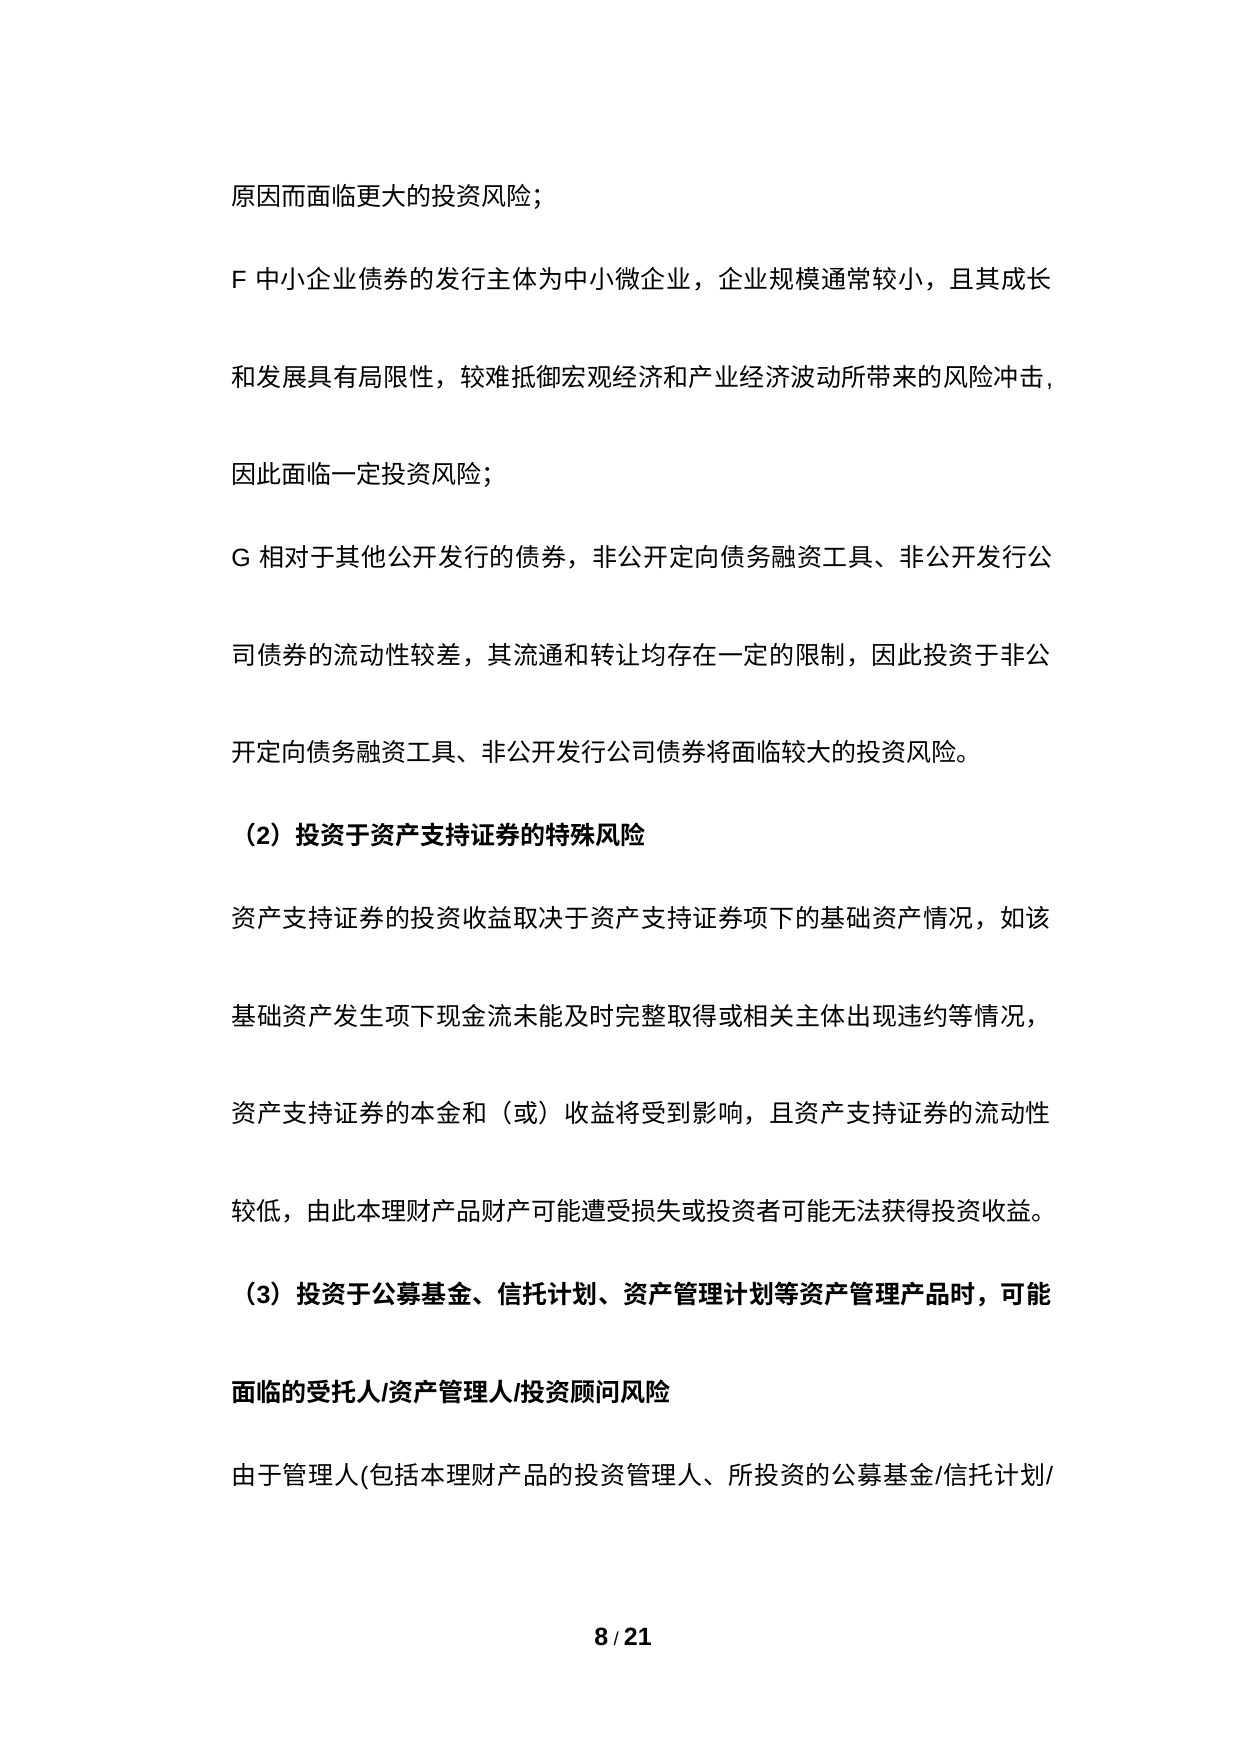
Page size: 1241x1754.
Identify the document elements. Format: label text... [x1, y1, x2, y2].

list 资产支持证券的投资收益取决于资产支持证券项下的基础资产情况，如该基础资产发生项下现金流未能及时完整取得或相关主体出现违约等情况，资产支持证券的本金和（或）收益将受到影响，且资产支持证券的流动性较低，由此本理财产品财产可能遭受损失或投资者可能无法获得投资收益。 [231, 884, 1053, 1242]
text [231, 1441, 1053, 1506]
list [231, 162, 1053, 227]
list G 相对于其他公开发行的债券，非公开定向债务融资工具、非公开发行公司债券的流动性较差，其流通和转让均存在一定的限制，因此投资于非公开定向债务融资工具、非公开发行公司债券将面临较大的投资风险。 [231, 523, 1053, 783]
list F 中小企业债券的发行主体为中小微企业，企业规模通常较小，且其成长和发展具有局限性，较难抵御宏观经济和产业经济波动所带来的风险冲击, 因此面临一定投资风险； [231, 245, 1053, 505]
list （2）投资于资产支持证券的特殊风险 [231, 801, 1053, 866]
text （3）投资于公募基金、信托计划、资产管理计划等资产管理产品时，可能面临的受托人/资产管理人/投资顾问风险 [231, 1260, 1053, 1423]
